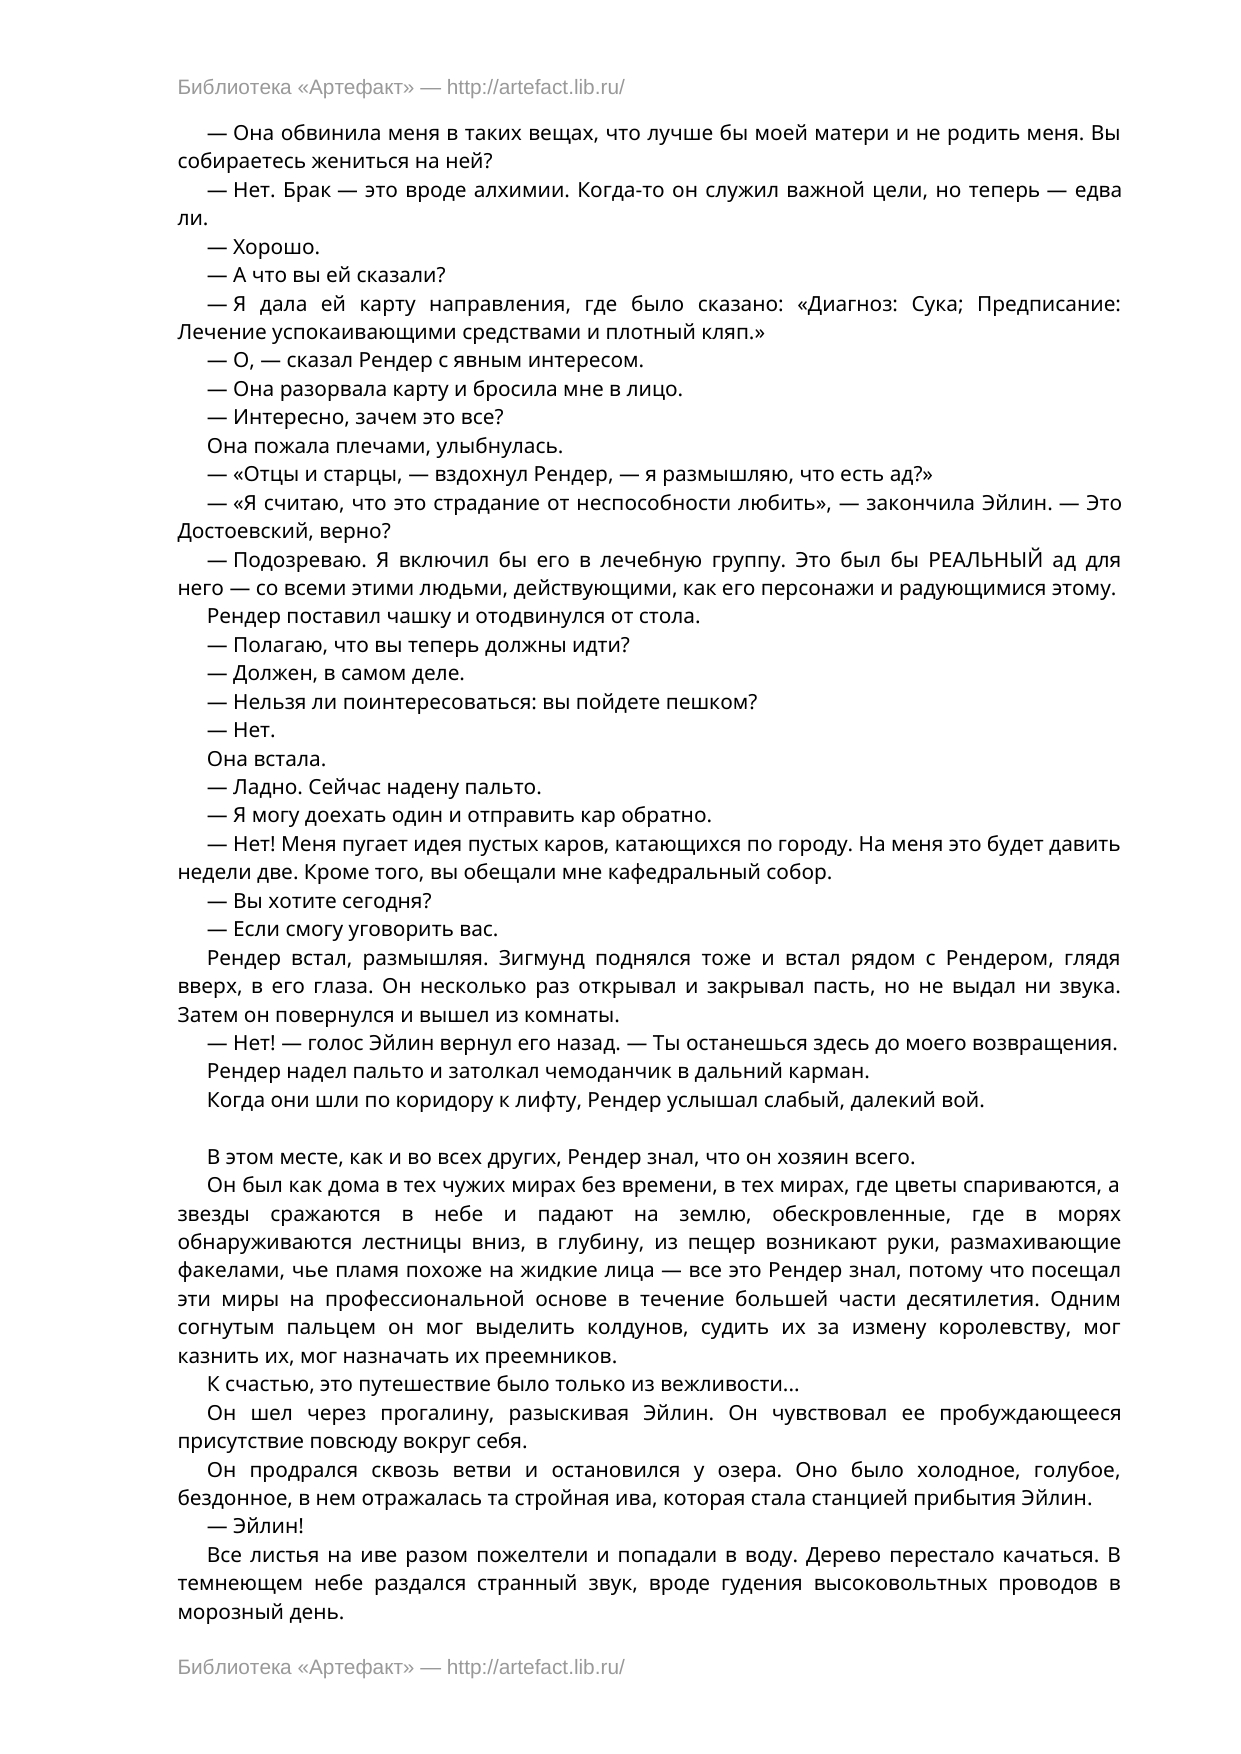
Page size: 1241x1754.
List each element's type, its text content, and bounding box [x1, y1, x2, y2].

text — Нет. [177, 715, 1122, 744]
text — Полагаю, что вы теперь должны идти? [177, 630, 1122, 658]
text — Вы хотите сегодня? [177, 886, 1122, 914]
text Когда они шли по коридору к лифту, Рендер услышал слабый, далекий вой. [177, 1085, 1122, 1113]
text К счастью, это путешествие было только из вежливости... [177, 1369, 1122, 1398]
text — А что вы ей сказали? [177, 260, 1122, 289]
text — Она разорвала карту и бросила мне в лицо. [177, 374, 1122, 402]
text — Нет! Меня пугает идея пустых каров, катающихся по городу. На меня это будет давить недели две. Кроме того, вы обещали мне кафедральный собор. [177, 829, 1122, 886]
text Рендер поставил чашку и отодвинулся от стола. [177, 602, 1122, 630]
text — Я могу доехать один и отправить кар обратно. [177, 801, 1122, 829]
text Он продрался сквозь ветви и остановился у озера. Оно было холодное, голубое, бездонное, в нем отражалась та стройная ива, которая стала станцией прибытия Эйлин. [177, 1455, 1122, 1512]
text Он был как дома в тех чужих мирах без времени, в тех мирах, где цветы спариваются, а звезды сражаются в небе и падают на землю, обескровленные, где в морях обнаруживаются лестницы вниз, в глубину, из пещер возникают руки, размахивающие факелами, чье пламя похоже на жидкие лица — все это Рендер знал, потому что посещал эти миры на профессиональной основе в течение большей части десятилетия. Одним согнутым пальцем он мог выделить колдунов, судить их за измену королевству, мог казнить их, мог назначать их преемников. [177, 1170, 1122, 1369]
text Все листья на иве разом пожелтели и попадали в воду. Дерево перестало качаться. В темнеющем небе раздался странный звук, вроде гудения высоковольтных проводов в морозный день. [177, 1540, 1122, 1625]
text — Она обвинила меня в таких вещах, что лучше бы моей матери и не родить меня. Вы собираетесь жениться на ней? [177, 118, 1122, 175]
text Она встала. [177, 744, 1122, 772]
text — Я дала ей карту направления, где было сказано: «Диагноз: Сука; Предписание: Лечение успокаивающими средствами и плотный кляп.» [177, 289, 1122, 346]
text В этом месте, как и во всех других, Рендер знал, что он хозяин всего. [177, 1142, 1122, 1170]
text Она пожала плечами, улыбнулась. [177, 431, 1122, 459]
text — Нет! — голос Эйлин вернул его назад. — Ты останешься здесь до моего возвращения. [177, 1028, 1122, 1057]
text Рендер надел пальто и затолкал чемоданчик в дальний карман. [177, 1057, 1122, 1085]
text — Нет. Брак — это вроде алхимии. Когда-то он служил важной цели, но теперь — едва ли. [177, 175, 1122, 232]
text — Ладно. Сейчас надену пальто. [177, 772, 1122, 801]
text — Если смогу уговорить вас. [177, 914, 1122, 943]
text Он шел через прогалину, разыскивая Эйлин. Он чувствовал ее пробуждающееся присутствие повсюду вокруг себя. [177, 1398, 1122, 1455]
text — Хорошо. [177, 232, 1122, 260]
text — Нельзя ли поинтересоваться: вы пойдете пешком? [177, 687, 1122, 715]
text — Должен, в самом деле. [177, 658, 1122, 687]
text — Подозреваю. Я включил бы его в лечебную группу. Это был бы РЕАЛЬНЫЙ ад для него — со всеми этими людьми, действующими, как его персонажи и радующимися этому. [177, 545, 1122, 602]
text — Эйлин! [177, 1512, 1122, 1540]
text — «Я считаю, что это страдание от неспособности любить», — закончила Эйлин. — Это Достоевский, верно? [177, 488, 1122, 545]
text — Интересно, зачем это все? [177, 402, 1122, 431]
text — О, — сказал Рендер с явным интересом. [177, 346, 1122, 374]
text — «Отцы и старцы, — вздохнул Рендер, — я размышляю, что есть ад?» [177, 459, 1122, 488]
text Рендер встал, размышляя. Зигмунд поднялся тоже и встал рядом с Рендером, глядя вверх, в его глаза. Он несколько раз открывал и закрывал пасть, но не выдал ни звука. Затем он повернулся и вышел из комнаты. [177, 943, 1122, 1028]
